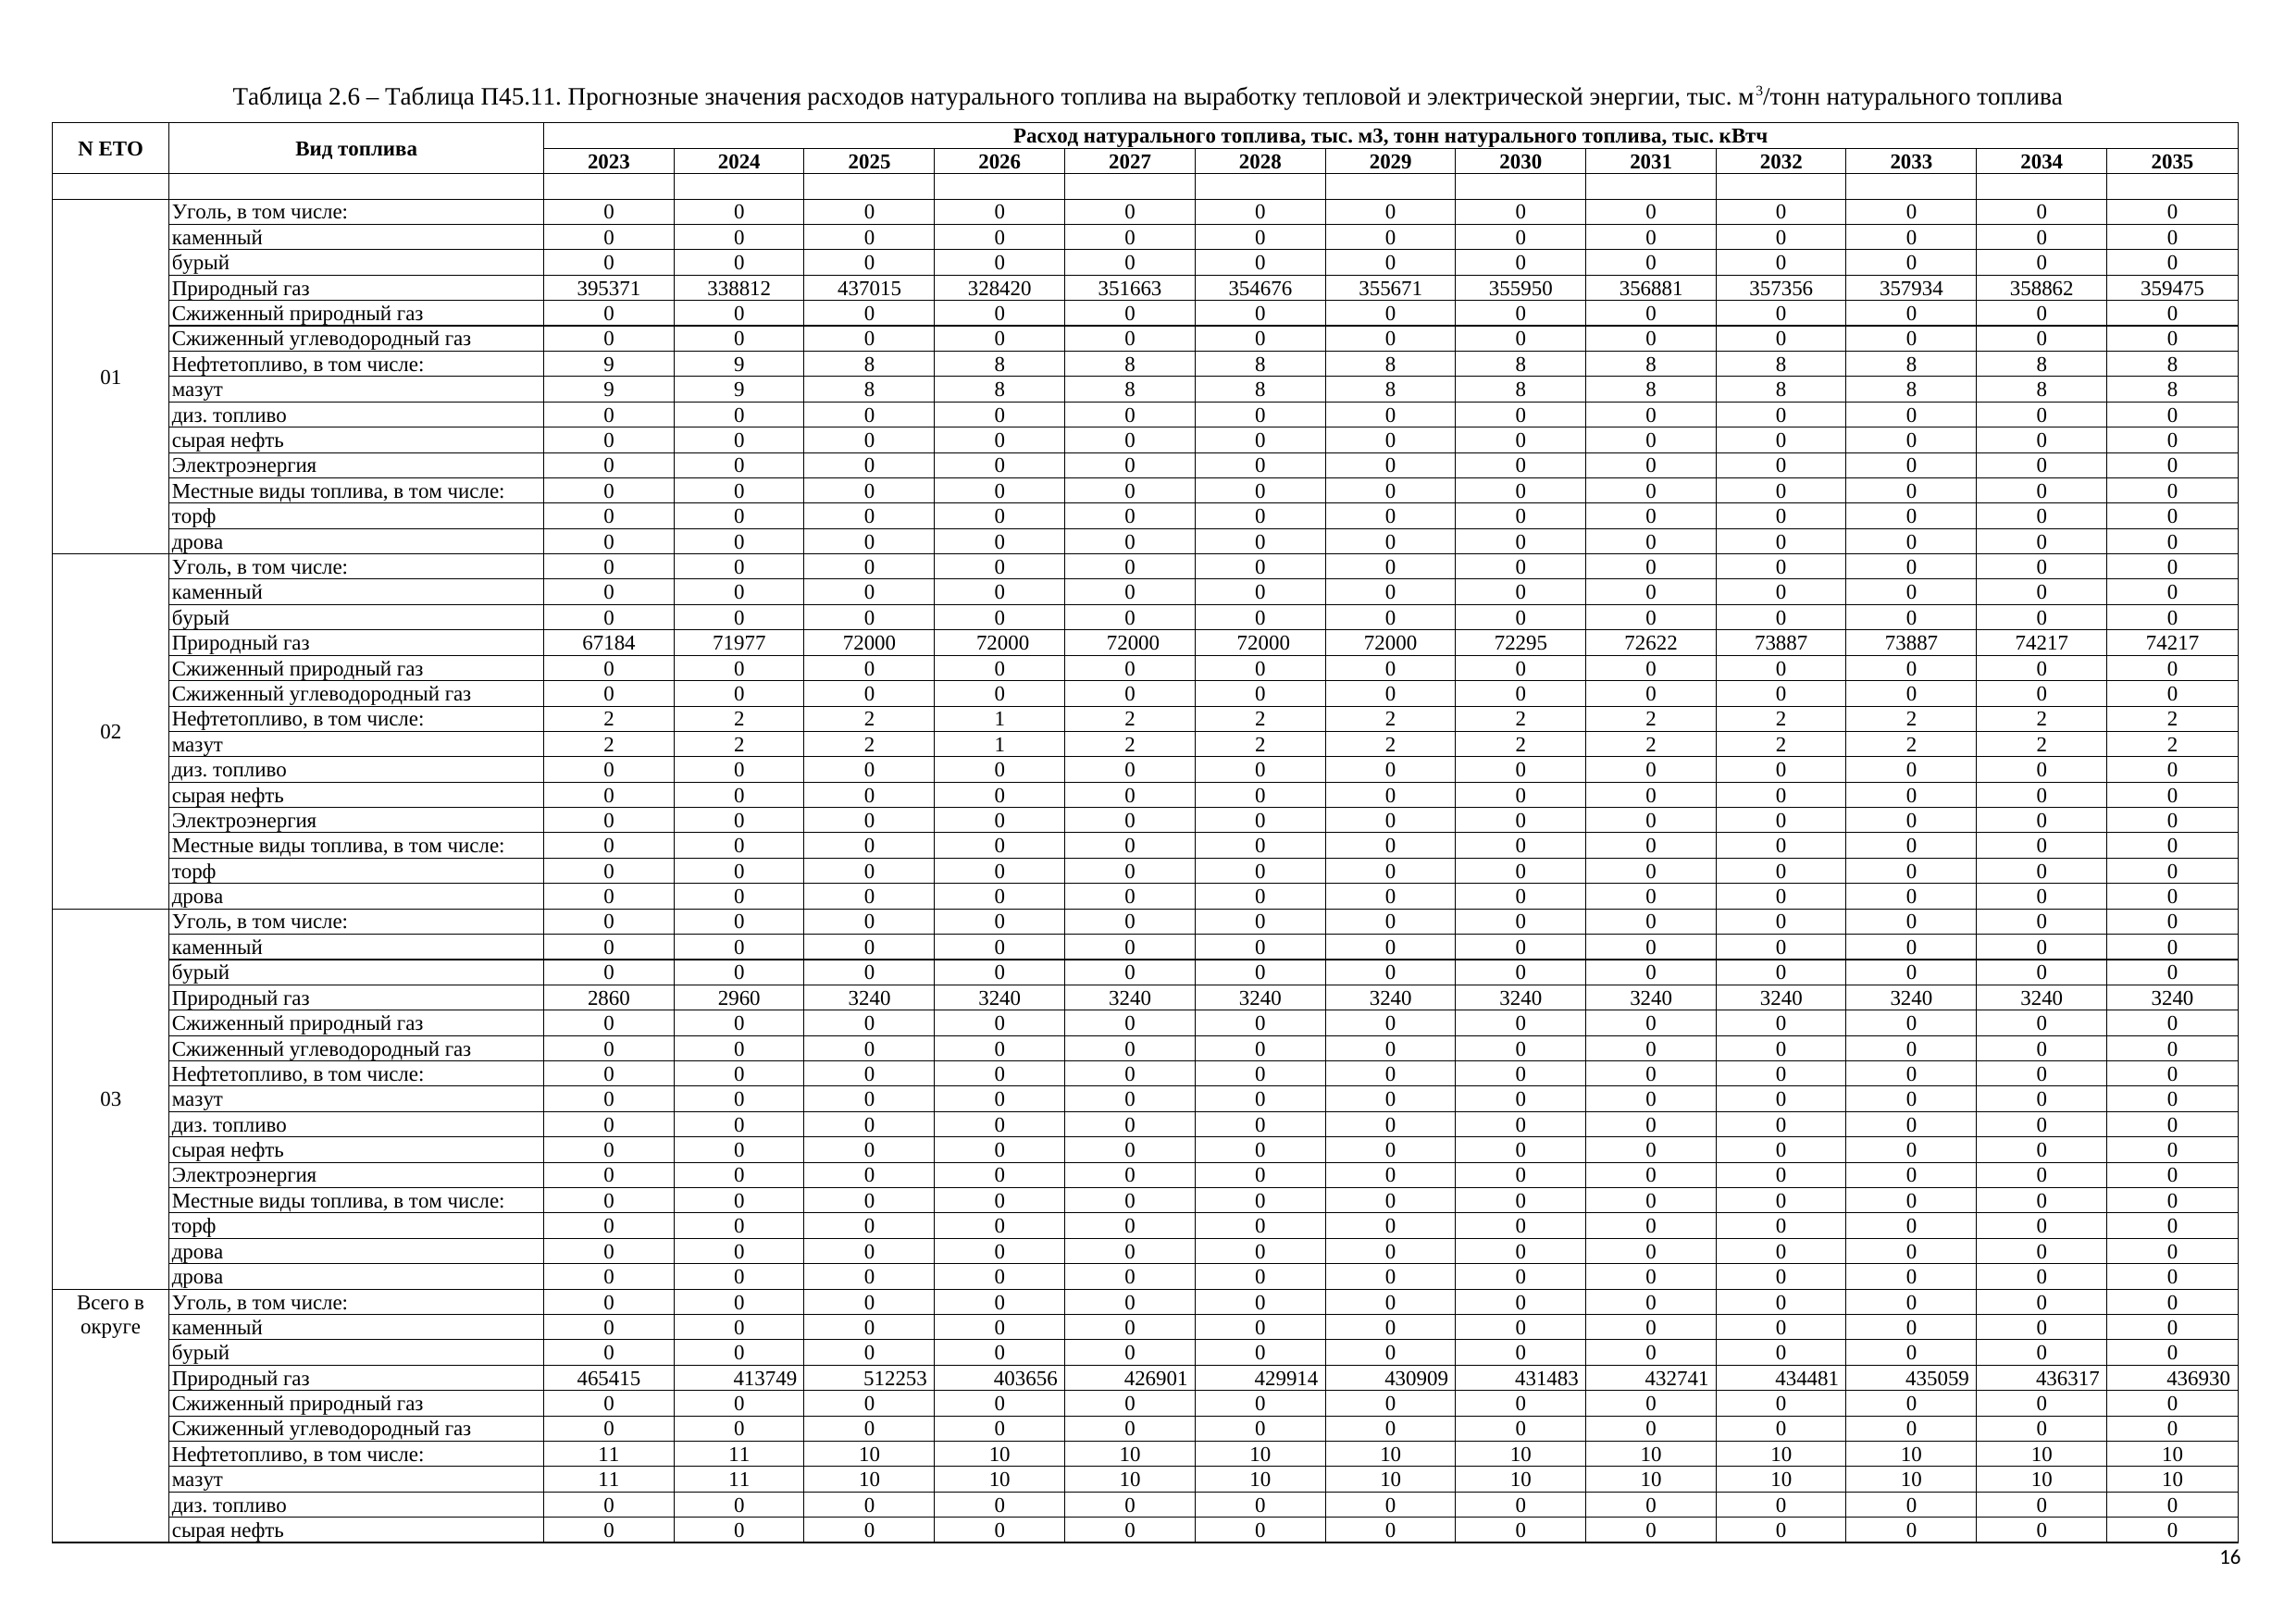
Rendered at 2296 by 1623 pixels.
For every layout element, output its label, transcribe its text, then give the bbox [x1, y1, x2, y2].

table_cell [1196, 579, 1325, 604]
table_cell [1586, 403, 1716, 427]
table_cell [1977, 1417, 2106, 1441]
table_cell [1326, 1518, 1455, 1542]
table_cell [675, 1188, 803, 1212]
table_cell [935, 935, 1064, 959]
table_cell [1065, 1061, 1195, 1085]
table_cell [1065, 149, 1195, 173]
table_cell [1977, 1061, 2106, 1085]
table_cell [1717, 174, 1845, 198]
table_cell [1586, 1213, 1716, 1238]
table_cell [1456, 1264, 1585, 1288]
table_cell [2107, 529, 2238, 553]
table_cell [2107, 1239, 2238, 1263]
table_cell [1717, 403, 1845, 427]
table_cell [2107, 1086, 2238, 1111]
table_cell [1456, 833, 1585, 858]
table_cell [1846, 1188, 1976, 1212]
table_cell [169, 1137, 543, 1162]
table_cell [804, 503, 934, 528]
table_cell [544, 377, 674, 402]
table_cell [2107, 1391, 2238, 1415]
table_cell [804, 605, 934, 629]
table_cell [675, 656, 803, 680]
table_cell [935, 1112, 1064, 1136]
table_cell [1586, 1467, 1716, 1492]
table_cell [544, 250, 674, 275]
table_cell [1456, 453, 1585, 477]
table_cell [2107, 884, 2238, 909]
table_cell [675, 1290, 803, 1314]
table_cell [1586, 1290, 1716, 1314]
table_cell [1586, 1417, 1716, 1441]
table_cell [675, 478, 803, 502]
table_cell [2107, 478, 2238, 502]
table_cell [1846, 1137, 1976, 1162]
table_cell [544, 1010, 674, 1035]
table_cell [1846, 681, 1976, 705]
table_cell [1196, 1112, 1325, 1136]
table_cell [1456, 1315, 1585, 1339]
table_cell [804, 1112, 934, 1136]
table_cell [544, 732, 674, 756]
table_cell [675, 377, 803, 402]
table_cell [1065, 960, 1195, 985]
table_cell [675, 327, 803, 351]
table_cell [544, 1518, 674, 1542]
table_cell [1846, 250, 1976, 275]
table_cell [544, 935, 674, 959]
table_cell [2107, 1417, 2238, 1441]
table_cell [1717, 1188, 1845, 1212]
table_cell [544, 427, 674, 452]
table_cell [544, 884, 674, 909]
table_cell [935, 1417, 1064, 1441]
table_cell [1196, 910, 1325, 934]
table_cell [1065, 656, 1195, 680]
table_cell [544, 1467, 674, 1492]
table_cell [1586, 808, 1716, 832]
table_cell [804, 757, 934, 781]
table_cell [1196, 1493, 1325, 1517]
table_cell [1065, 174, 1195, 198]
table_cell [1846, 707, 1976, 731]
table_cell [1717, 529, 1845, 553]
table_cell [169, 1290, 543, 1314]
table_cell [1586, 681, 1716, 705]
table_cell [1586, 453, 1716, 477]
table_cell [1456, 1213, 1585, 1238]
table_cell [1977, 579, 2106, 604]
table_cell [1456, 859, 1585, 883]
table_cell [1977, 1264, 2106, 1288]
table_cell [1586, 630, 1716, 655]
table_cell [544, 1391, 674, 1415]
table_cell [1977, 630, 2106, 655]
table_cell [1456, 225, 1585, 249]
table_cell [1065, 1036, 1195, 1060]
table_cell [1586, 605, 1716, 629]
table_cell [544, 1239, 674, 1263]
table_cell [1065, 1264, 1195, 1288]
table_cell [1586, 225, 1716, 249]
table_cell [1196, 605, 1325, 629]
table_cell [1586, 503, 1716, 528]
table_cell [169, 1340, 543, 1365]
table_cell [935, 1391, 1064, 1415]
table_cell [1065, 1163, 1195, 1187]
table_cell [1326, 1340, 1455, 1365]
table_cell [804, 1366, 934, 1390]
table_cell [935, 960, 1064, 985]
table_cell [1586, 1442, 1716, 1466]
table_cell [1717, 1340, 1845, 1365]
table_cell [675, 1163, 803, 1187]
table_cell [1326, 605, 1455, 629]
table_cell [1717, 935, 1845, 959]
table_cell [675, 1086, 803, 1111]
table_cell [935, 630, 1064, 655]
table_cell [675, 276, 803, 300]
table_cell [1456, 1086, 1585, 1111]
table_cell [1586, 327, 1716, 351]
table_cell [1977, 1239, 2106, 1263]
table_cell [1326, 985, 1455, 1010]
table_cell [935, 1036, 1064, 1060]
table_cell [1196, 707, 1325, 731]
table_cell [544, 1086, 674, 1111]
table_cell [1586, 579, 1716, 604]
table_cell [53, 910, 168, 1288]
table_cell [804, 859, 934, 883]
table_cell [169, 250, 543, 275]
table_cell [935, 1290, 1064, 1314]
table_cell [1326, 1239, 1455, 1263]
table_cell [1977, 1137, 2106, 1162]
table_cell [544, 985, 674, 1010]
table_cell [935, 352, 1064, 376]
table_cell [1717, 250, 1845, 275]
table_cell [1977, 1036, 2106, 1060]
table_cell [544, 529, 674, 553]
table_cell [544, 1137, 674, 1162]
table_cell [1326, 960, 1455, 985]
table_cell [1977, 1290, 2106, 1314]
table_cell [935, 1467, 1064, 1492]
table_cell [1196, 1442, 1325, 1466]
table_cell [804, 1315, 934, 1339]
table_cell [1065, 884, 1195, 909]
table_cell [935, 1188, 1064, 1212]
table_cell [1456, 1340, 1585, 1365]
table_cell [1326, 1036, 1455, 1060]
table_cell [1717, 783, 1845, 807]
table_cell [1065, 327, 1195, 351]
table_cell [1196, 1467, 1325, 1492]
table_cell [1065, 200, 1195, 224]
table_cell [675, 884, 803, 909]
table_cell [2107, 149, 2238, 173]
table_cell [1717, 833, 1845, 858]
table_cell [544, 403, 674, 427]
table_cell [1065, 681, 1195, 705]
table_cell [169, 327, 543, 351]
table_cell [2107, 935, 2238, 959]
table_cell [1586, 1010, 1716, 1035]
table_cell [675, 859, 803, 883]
text Таблица . – Таблица П45.11. Прогнозные значения расходов натурального топлива на выработку тепловой и электрической энергии, тыс. м3/тонн натурального топлива [55, 82, 2240, 111]
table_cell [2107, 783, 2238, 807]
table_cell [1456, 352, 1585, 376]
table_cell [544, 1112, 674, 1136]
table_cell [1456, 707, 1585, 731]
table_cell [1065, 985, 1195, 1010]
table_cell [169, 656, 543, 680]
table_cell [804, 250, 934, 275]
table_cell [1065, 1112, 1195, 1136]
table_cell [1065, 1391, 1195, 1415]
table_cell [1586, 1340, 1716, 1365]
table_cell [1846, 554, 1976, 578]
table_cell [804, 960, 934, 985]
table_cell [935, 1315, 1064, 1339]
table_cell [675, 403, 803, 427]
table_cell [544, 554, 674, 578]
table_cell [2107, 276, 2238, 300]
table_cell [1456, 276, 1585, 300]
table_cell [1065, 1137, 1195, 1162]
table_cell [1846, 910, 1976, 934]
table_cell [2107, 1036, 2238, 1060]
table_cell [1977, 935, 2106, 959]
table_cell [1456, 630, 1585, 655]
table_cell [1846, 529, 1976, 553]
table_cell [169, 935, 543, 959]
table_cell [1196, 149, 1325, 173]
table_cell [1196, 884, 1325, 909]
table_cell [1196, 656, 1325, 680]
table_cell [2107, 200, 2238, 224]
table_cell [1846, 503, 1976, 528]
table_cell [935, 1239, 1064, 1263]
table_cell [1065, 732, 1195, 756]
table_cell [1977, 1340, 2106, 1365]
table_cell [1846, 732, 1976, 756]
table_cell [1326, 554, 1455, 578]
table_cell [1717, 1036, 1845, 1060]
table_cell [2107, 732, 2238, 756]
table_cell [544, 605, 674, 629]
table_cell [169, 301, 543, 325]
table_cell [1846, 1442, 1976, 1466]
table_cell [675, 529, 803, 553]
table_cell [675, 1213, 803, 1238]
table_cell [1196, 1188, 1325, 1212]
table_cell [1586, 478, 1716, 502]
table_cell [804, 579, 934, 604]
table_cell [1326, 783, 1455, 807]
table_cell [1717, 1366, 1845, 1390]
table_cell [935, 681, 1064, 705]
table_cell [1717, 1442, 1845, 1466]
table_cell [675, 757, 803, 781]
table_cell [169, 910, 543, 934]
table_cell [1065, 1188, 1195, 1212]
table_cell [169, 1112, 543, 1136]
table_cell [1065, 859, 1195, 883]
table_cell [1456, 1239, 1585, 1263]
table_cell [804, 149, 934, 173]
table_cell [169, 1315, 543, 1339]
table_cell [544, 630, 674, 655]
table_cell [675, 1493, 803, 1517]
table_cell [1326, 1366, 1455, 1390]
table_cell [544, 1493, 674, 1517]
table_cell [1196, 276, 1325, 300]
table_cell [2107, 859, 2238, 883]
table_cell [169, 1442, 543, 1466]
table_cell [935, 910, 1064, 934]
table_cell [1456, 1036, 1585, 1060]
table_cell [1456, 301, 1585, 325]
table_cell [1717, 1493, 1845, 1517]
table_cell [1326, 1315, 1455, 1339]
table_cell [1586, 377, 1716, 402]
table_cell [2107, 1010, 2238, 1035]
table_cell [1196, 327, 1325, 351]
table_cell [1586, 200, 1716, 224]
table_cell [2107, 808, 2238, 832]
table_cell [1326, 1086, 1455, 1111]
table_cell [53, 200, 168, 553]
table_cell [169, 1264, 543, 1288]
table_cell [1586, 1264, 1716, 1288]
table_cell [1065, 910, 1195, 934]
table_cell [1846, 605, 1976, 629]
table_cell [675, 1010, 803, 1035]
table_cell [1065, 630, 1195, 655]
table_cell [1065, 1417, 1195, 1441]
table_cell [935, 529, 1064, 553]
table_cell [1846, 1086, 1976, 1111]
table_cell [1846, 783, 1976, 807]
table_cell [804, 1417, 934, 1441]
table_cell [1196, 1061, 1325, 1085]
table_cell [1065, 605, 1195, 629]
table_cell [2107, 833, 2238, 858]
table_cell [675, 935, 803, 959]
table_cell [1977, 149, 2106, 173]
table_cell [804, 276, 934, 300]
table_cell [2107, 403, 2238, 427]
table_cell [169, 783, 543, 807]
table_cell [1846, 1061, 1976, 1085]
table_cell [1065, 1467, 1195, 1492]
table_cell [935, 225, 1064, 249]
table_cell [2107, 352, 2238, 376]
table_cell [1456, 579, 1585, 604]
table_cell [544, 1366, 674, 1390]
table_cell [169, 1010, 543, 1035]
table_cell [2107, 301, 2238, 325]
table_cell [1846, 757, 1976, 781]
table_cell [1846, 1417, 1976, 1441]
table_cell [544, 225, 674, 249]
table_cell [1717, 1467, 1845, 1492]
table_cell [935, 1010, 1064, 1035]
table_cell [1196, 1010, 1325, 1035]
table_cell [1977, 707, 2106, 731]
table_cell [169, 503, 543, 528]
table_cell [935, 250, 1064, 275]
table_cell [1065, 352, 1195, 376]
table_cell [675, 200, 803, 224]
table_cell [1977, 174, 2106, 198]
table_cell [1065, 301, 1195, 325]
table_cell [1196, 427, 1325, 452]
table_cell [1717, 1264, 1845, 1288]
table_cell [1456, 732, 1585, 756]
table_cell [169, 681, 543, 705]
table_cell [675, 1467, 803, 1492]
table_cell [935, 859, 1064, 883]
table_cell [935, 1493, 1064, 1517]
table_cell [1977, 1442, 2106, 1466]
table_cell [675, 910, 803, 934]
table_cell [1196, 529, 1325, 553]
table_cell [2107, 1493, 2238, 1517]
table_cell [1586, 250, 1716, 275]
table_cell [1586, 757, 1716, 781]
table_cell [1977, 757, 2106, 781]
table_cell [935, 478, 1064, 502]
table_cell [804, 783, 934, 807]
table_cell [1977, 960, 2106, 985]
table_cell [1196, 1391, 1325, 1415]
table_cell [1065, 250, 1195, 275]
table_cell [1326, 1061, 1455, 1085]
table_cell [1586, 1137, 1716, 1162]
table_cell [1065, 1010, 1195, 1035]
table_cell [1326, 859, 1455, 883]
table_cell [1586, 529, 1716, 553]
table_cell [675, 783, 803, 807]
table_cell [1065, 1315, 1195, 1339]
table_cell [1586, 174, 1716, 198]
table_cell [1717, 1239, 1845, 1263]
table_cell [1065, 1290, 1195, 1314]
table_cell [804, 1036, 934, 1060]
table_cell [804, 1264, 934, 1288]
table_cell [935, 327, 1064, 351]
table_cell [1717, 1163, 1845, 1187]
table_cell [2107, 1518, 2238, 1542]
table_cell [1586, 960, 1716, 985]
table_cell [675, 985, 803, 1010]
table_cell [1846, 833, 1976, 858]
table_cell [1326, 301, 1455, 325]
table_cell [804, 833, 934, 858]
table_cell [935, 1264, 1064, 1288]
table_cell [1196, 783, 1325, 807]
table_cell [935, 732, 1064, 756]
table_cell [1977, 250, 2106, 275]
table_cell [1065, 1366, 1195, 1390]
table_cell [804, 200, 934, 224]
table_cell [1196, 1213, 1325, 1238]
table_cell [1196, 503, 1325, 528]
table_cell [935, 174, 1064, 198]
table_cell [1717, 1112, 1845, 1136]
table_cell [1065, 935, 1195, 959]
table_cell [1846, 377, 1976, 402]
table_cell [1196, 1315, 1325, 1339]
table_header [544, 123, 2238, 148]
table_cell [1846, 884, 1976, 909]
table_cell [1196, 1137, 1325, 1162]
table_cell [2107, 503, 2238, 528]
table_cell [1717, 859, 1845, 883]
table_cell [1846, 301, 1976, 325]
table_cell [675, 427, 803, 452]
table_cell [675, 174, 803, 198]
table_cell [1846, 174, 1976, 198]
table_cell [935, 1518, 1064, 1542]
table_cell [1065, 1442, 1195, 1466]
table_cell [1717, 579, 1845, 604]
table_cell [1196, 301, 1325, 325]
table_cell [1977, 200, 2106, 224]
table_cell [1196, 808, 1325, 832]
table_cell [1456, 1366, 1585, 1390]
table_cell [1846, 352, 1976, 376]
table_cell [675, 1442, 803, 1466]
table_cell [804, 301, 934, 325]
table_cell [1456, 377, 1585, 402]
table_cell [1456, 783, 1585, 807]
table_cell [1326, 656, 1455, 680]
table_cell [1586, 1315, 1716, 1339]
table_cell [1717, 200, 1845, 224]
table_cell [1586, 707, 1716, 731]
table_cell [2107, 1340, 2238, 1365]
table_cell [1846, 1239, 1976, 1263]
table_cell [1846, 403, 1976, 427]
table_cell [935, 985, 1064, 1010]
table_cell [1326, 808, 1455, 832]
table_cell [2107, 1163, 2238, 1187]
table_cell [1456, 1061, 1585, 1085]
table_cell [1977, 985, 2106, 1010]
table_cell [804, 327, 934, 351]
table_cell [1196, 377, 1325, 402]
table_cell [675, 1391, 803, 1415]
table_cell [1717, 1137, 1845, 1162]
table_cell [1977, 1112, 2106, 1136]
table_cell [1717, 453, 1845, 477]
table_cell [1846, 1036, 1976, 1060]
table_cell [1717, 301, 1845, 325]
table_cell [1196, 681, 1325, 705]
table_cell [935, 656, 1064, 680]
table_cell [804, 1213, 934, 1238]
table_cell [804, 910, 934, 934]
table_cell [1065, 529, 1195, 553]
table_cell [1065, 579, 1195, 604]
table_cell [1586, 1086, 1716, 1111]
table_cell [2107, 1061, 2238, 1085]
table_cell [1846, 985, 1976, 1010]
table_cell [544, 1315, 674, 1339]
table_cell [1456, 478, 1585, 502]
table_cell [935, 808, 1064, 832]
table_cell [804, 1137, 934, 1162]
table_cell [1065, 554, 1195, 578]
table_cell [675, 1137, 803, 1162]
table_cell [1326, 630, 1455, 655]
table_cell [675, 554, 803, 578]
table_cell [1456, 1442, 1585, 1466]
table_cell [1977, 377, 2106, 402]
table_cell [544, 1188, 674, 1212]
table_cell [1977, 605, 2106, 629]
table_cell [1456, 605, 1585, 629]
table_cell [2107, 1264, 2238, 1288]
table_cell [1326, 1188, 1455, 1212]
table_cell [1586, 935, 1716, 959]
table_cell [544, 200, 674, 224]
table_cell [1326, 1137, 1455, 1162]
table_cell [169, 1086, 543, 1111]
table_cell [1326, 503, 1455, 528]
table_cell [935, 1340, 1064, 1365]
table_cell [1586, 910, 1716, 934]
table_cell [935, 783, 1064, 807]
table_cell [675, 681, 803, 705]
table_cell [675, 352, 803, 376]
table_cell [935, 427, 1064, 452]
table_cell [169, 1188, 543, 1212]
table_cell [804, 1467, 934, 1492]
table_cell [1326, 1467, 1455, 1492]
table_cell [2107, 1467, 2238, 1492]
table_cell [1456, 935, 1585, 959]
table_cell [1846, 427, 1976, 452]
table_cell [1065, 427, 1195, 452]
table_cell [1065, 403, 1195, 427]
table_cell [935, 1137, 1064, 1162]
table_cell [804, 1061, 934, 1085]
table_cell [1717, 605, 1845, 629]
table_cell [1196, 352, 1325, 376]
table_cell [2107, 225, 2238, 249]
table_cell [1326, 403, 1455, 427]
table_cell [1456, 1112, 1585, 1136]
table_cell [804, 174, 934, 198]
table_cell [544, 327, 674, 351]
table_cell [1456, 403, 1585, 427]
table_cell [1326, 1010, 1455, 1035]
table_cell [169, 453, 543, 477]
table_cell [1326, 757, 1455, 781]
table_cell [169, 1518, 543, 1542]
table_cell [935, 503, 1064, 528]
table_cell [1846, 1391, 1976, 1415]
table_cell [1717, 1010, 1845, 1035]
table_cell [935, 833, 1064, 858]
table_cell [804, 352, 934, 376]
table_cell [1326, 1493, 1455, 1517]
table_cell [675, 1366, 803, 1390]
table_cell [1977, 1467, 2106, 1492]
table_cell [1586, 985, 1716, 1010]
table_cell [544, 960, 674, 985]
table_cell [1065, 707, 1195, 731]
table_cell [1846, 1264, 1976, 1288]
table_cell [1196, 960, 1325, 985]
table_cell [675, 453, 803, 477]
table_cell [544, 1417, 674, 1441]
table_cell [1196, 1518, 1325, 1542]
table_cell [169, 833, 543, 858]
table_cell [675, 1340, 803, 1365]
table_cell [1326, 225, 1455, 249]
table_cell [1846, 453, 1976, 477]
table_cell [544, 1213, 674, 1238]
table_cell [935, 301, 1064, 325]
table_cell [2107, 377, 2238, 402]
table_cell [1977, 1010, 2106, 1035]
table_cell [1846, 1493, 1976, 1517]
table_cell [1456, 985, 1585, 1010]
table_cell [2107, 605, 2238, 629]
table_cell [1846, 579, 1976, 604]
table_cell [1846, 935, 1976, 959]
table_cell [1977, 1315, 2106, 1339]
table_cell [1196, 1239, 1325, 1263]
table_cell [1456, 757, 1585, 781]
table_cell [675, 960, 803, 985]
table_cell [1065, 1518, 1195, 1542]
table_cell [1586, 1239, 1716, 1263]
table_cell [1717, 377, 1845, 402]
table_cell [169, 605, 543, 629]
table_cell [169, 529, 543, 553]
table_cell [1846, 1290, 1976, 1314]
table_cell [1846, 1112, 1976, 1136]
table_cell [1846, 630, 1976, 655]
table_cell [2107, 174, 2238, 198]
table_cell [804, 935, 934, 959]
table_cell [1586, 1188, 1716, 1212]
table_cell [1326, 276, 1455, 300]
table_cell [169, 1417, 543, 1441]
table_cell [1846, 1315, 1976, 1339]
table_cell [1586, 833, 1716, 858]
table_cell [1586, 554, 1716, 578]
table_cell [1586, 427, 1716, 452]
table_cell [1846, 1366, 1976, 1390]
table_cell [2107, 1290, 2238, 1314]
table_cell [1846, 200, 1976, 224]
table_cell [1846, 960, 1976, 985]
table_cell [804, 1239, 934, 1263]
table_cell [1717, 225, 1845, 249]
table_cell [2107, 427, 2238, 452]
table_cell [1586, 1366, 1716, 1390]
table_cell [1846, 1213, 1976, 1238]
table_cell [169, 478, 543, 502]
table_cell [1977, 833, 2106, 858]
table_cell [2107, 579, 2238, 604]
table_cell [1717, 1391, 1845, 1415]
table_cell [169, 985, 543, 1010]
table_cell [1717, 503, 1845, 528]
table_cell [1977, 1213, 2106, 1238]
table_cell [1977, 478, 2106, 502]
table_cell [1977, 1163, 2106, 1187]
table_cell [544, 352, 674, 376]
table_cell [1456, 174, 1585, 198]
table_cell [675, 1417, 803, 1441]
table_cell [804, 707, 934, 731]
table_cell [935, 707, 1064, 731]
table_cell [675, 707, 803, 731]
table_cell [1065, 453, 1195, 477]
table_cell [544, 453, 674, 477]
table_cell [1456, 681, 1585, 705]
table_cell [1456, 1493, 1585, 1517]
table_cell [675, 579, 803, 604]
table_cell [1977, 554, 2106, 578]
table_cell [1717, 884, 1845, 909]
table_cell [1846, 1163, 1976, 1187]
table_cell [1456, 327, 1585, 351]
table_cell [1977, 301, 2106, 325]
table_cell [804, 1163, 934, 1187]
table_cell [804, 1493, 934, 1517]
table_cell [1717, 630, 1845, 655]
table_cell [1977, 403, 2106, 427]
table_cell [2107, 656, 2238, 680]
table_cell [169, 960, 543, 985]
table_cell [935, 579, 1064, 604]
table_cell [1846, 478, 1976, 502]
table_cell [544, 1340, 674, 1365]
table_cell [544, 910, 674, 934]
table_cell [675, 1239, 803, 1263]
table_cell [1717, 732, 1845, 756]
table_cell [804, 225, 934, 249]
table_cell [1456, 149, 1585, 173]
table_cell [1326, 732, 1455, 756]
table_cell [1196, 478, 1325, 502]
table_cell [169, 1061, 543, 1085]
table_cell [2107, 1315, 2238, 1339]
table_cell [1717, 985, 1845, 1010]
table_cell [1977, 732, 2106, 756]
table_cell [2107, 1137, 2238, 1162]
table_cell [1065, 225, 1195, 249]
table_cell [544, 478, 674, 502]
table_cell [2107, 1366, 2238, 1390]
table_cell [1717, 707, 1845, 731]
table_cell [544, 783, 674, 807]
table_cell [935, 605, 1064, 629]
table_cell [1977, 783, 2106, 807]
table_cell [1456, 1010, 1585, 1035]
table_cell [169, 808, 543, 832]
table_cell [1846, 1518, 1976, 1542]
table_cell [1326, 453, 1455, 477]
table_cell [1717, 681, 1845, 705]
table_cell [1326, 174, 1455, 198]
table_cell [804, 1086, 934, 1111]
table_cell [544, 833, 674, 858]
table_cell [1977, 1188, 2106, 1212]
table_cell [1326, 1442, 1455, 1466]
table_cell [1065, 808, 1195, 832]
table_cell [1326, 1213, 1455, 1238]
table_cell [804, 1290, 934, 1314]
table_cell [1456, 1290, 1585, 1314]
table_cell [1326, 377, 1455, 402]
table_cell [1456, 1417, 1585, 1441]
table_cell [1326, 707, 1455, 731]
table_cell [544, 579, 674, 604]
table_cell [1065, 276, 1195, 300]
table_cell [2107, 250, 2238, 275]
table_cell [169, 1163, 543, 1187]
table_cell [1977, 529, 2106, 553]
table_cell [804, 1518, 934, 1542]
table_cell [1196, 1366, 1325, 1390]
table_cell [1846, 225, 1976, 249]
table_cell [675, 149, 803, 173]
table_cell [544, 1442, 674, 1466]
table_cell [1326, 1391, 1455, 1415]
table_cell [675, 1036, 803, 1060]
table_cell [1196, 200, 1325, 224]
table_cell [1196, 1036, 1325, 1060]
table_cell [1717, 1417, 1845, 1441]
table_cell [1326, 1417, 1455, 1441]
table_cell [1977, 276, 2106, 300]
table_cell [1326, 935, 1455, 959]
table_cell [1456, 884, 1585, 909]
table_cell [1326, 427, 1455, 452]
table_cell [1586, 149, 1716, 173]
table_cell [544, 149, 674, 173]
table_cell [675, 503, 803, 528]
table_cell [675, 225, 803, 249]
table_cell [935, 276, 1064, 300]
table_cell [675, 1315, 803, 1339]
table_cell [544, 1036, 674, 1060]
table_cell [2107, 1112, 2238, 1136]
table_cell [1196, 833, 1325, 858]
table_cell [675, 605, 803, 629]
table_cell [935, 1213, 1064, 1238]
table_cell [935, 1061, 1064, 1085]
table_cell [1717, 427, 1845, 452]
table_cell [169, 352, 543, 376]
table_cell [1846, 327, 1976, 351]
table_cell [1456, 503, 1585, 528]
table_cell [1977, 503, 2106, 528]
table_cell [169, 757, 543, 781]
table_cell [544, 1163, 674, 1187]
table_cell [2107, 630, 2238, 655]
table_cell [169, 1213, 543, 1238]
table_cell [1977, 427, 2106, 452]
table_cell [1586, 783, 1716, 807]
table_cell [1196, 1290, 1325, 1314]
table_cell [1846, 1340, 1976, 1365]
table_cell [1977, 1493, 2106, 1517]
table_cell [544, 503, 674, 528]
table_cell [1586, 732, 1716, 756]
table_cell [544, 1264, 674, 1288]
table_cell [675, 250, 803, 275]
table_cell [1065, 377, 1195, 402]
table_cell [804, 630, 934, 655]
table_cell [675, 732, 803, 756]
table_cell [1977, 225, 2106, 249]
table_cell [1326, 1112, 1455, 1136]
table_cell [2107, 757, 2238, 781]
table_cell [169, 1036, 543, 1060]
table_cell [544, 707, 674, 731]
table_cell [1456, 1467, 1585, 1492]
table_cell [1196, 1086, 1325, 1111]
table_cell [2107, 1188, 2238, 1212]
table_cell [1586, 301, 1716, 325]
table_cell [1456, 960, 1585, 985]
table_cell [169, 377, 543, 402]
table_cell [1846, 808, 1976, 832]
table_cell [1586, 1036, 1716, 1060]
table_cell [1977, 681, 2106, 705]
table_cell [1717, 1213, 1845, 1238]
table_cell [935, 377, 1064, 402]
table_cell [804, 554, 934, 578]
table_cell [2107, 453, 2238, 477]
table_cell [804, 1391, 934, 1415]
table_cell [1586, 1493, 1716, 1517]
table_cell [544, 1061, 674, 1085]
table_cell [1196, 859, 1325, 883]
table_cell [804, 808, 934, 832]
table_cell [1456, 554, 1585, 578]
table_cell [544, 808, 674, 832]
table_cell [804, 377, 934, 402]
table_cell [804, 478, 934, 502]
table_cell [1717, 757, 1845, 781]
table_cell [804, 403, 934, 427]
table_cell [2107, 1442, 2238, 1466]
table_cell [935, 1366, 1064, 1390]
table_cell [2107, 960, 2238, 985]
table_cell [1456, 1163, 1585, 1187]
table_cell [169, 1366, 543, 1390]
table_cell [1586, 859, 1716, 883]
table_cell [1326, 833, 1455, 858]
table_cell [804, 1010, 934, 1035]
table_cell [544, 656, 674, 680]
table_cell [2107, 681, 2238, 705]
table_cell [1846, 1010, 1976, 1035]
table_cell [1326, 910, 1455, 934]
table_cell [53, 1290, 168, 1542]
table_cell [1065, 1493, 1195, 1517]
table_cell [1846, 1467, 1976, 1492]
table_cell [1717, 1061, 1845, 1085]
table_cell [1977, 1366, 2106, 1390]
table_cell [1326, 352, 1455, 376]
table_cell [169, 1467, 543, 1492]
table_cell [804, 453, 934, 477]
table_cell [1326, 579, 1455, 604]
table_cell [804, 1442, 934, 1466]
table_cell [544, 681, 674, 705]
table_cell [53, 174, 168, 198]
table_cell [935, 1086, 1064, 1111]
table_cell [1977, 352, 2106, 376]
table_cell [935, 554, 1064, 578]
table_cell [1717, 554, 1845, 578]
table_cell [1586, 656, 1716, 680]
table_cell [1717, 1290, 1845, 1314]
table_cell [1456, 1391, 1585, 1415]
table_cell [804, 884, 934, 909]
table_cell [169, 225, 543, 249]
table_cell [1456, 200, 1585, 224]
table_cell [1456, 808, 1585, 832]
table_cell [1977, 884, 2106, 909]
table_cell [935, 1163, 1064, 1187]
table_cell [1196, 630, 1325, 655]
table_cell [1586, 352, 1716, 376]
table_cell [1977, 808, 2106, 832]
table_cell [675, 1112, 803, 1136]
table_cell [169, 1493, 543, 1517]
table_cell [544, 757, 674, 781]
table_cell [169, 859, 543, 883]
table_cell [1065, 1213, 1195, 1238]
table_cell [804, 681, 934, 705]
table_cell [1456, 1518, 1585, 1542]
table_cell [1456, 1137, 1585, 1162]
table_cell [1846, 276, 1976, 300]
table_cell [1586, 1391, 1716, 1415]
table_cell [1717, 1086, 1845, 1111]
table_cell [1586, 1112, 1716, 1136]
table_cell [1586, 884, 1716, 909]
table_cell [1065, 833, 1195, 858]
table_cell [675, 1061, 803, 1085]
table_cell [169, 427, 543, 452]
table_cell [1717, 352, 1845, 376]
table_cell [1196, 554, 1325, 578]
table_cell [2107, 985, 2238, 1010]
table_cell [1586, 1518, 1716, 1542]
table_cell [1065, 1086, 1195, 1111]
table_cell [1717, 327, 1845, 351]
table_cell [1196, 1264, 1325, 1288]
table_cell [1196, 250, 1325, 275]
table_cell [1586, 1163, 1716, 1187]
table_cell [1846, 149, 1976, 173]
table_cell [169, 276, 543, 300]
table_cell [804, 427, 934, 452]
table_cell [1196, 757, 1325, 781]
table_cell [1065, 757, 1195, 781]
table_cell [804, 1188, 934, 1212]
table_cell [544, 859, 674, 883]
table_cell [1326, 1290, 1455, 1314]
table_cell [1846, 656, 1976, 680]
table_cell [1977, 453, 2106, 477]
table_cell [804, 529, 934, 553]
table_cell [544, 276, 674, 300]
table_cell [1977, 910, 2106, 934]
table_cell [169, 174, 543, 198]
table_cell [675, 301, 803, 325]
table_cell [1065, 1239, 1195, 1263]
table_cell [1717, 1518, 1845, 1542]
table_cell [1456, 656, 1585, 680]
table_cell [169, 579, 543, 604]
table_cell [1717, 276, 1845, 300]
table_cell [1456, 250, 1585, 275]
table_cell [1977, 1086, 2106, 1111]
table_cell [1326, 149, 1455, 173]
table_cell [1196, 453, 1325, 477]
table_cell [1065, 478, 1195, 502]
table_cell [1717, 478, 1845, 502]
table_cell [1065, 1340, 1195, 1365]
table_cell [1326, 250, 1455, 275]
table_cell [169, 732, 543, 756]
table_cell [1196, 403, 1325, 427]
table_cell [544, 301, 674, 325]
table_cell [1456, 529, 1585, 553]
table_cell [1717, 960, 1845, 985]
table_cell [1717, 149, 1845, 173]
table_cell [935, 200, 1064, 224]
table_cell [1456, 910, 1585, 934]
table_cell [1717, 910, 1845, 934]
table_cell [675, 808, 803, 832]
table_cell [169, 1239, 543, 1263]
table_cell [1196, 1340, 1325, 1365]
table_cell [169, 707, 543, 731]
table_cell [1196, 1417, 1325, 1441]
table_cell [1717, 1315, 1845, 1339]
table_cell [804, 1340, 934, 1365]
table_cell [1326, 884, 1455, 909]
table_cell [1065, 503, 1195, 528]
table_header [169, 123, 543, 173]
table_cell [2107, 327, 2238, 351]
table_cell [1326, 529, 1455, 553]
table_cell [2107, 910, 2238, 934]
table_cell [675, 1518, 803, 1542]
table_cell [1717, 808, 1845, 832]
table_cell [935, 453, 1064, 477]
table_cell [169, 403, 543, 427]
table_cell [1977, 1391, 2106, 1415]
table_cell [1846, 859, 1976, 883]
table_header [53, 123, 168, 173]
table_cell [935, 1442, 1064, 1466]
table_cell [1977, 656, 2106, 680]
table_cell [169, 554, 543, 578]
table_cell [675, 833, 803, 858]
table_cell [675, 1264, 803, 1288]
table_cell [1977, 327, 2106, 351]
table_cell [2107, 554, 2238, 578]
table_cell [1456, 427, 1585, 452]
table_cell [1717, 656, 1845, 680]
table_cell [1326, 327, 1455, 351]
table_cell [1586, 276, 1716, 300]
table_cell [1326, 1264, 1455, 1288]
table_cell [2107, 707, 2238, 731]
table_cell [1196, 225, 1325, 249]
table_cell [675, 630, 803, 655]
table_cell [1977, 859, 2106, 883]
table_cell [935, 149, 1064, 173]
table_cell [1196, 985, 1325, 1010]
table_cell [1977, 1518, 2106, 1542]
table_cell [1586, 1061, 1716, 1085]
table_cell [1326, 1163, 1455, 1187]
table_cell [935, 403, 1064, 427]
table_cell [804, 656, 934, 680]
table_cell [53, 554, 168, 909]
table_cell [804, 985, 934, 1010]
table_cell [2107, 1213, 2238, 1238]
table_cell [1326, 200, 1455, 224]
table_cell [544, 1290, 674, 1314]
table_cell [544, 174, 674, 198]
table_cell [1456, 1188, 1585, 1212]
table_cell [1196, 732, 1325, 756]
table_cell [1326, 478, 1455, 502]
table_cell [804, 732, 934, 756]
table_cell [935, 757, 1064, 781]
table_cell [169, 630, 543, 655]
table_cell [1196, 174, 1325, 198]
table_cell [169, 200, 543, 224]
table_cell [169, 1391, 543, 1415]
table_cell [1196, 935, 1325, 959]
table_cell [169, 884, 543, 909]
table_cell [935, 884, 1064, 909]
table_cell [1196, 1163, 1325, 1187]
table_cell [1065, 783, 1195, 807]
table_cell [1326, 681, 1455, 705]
